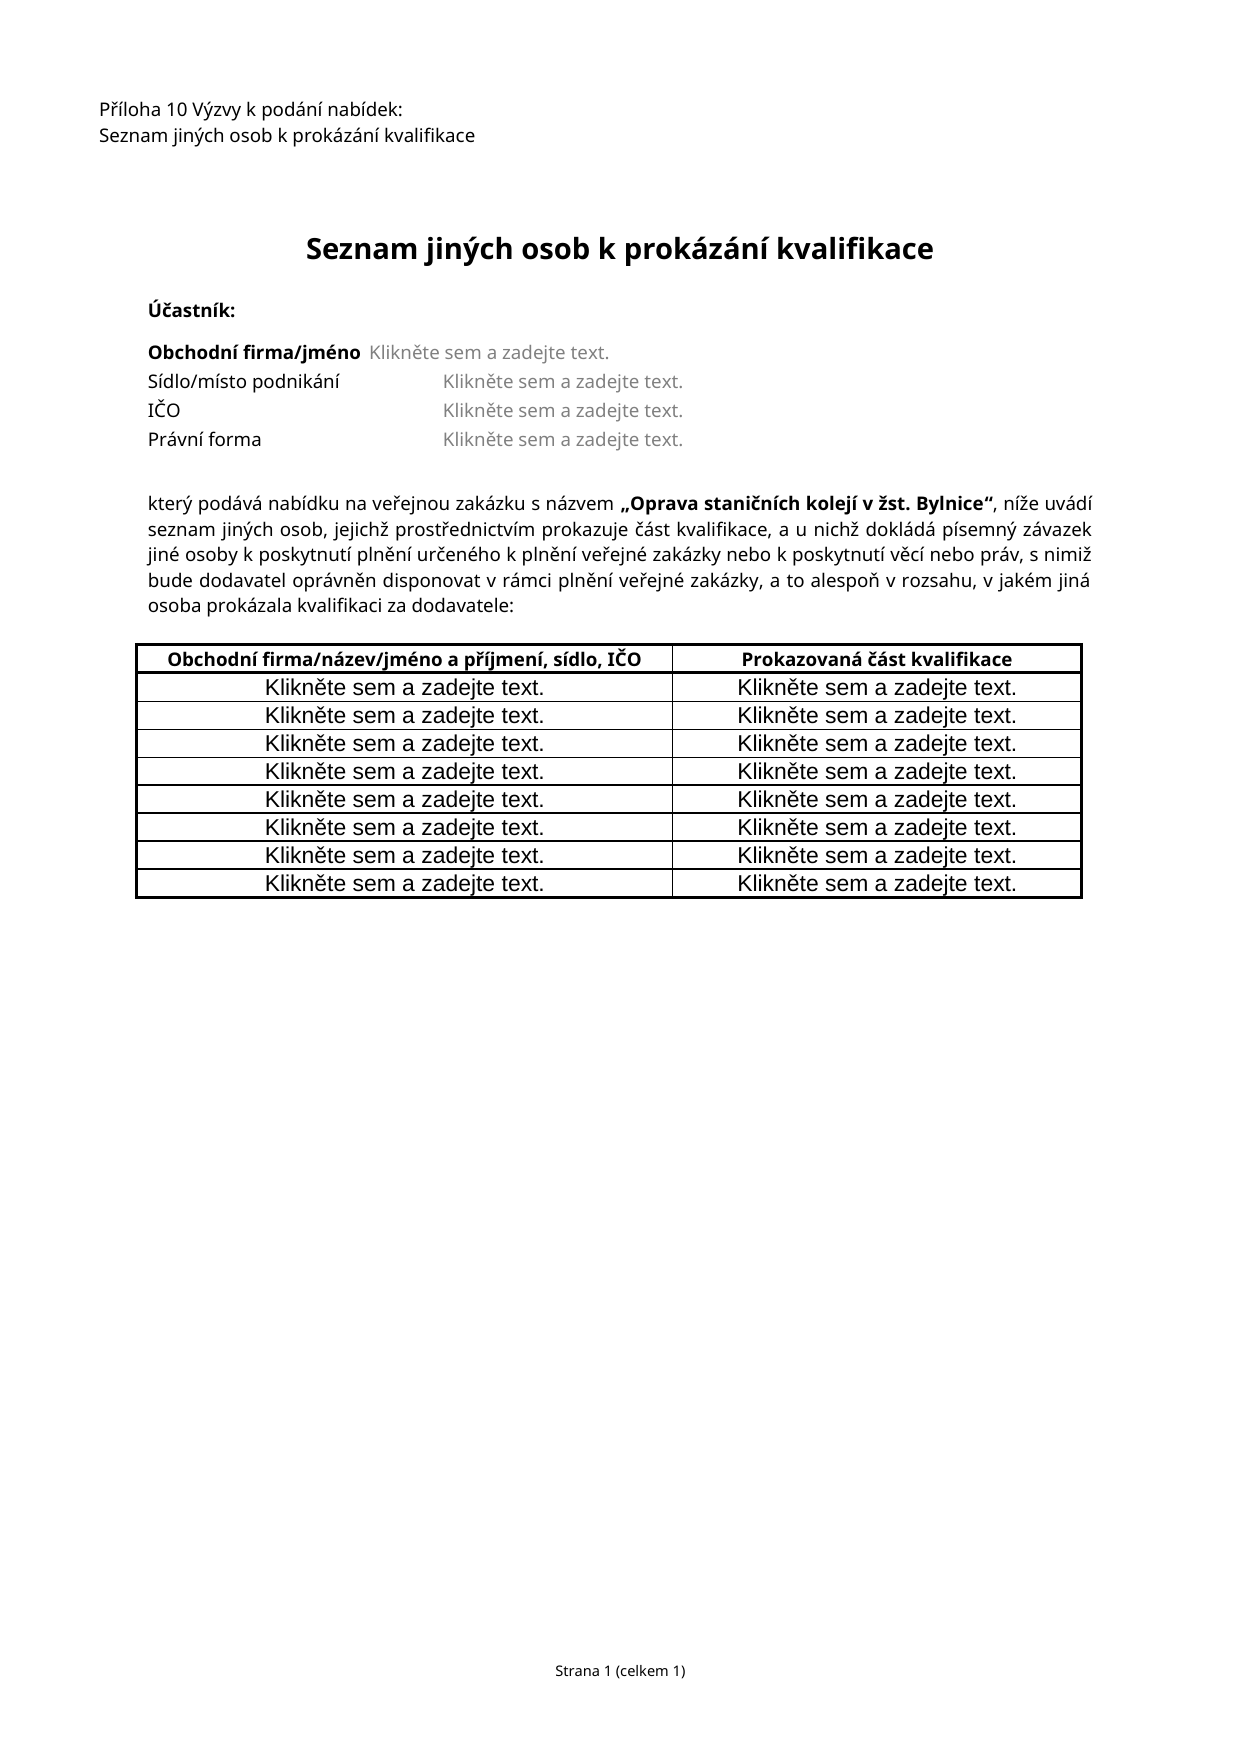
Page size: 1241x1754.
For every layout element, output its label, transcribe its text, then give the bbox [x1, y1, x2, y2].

table_header Prokazovaná část kvalifikace [673, 646, 1080, 671]
text Právní forma [148, 423, 1093, 452]
text Účastník: [148, 293, 1093, 324]
text který podává nabídku na veřejnou zakázku s názvem „Oprava staničních kolejí v žst. Bylnice“, níže uvádí seznam jiných osob, jejichž prostřednictvím prokazuje část kvalifikace, a u nichž dokládá písemný závazek jiné osoby k poskytnutí plnění určeného k plnění veřejné zakázky nebo k poskytnutí věcí nebo práv, s nimiž bude dodavatel oprávněn disponovat v rámci plnění veřejné zakázky, a to alespoň v rozsahu, v jakém jiná osoba prokázala kvalifikaci za dodavatele: [148, 490, 1093, 618]
text Sídlo/místo podnikání [148, 365, 1093, 394]
title Seznam jiných osob k prokázání kvalifikace [148, 228, 1093, 268]
text Obchodní firma/jméno [148, 336, 1093, 365]
text IČO [148, 394, 1093, 423]
table_header Obchodní firma/název/jméno a příjmení, sídlo, IČO [138, 646, 672, 671]
